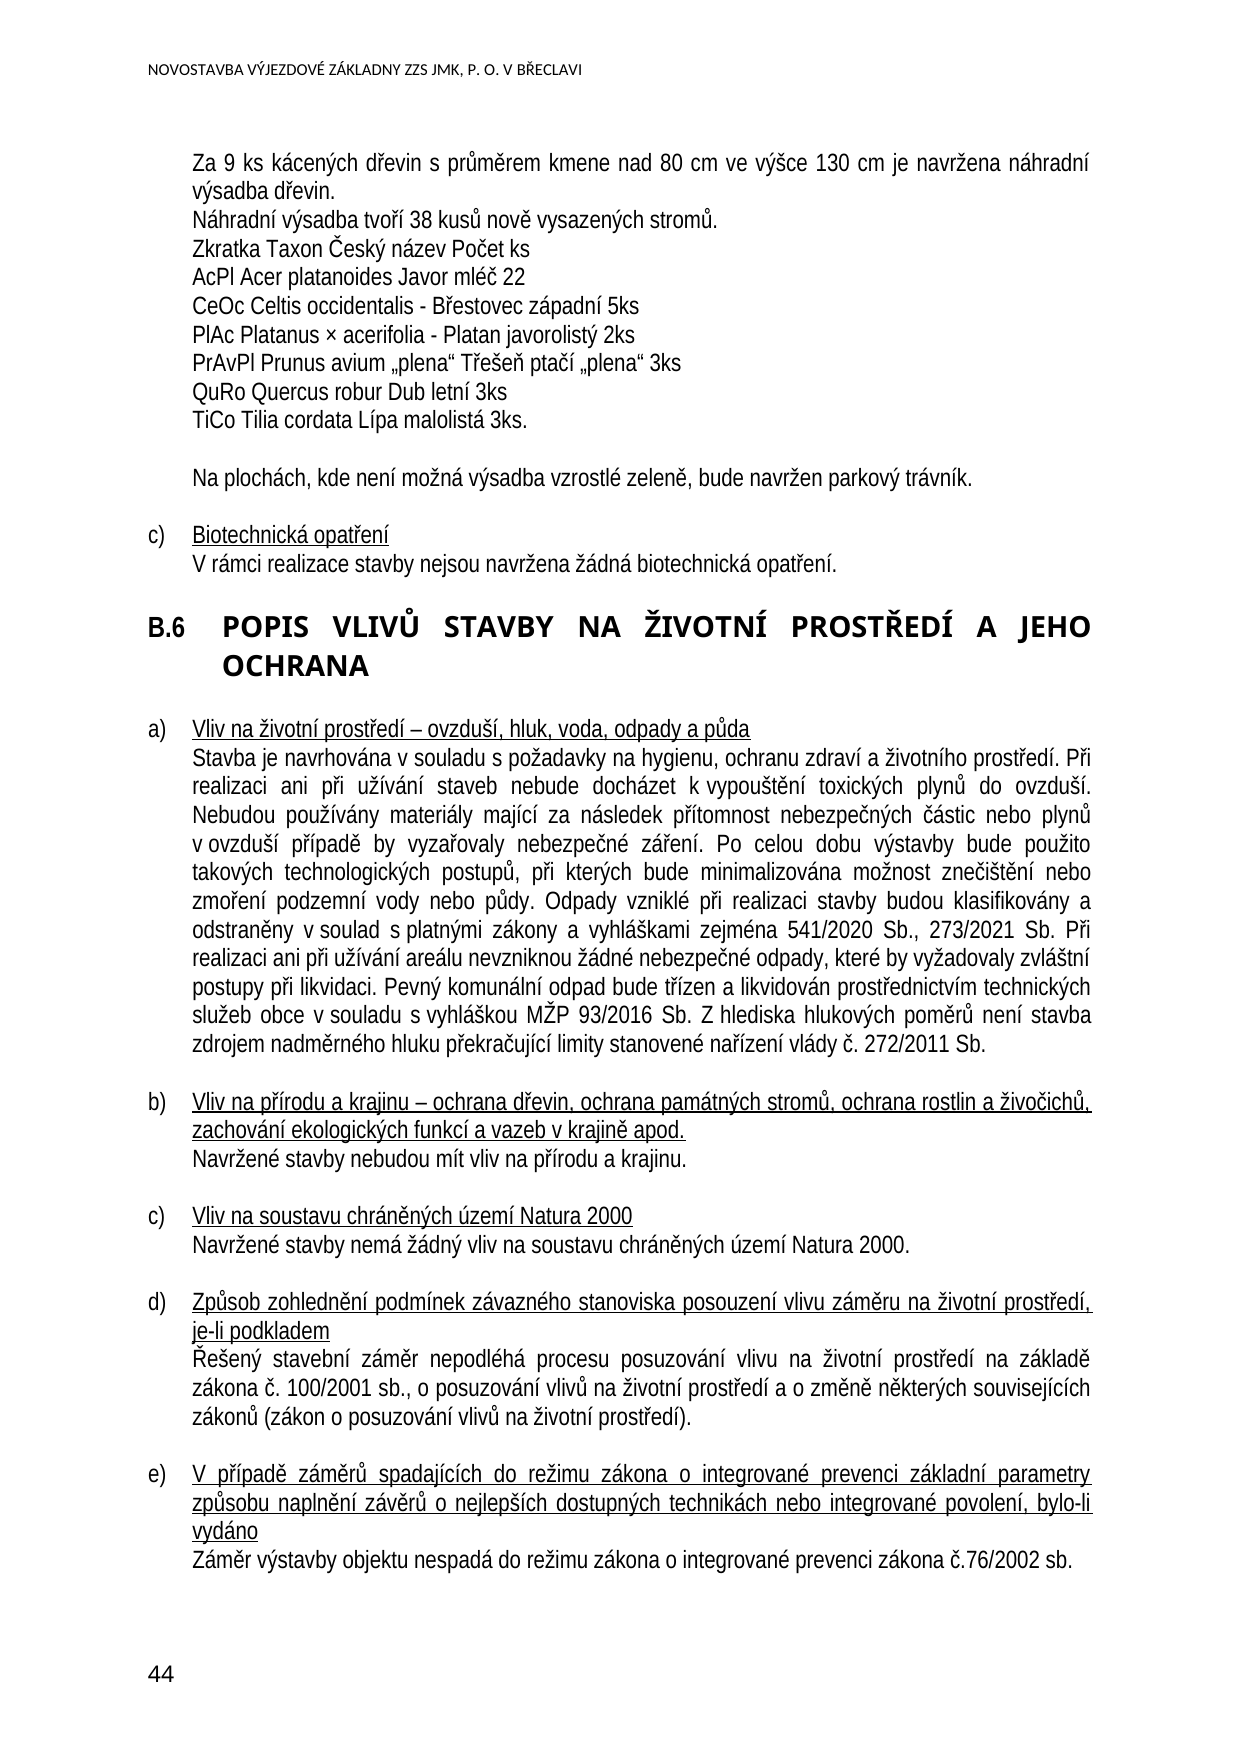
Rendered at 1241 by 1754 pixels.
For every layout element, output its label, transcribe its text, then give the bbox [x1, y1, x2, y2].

text PrAvPl Prunus avium „plena“ Třešeň ptačí „plena“ 3ks [192, 348, 1092, 377]
text AcPl Acer platanoides Javor mléč 22 [192, 262, 1092, 291]
text Za 9 ks kácených dřevin s průměrem kmene nad 80 cm ve výšce 130 cm je navržena náhradní výsadba dřevin. [192, 148, 1092, 205]
list Vliv na přírodu a krajinu – ochrana dřevin, ochrana památných stromů, ochrana rostlin a živočichů, zachování ekologických funkcí a vazeb v krajině apod. [148, 1086, 1092, 1144]
list Biotechnická opatření [148, 520, 1092, 549]
list Vliv na životní prostředí – ovzduší, hluk, voda, odpady a půda [148, 714, 1092, 743]
text CeOc Celtis occidentalis - Břestovec západní 5ks [192, 291, 1092, 319]
text Navržené stavby nebudou mít vliv na přírodu a krajinu. [192, 1144, 1092, 1172]
text V rámci realizace stavby nejsou navržena žádná biotechnická opatření. [192, 549, 1092, 577]
text Stavba je navrhována v souladu s požadavky na hygienu, ochranu zdraví a životního prostředí. Při realizaci ani při užívání staveb nebude docházet k vypouštění toxických plynů do ovzduší. Nebudou používány materiály mající za následek přítomnost nebezpečných částic nebo plynů v ovzduší případě by vyzařovaly nebezpečné záření. Po celou dobu výstavby bude použito takových technologických postupů, při kterých bude minimalizována možnost znečištění nebo zmoření podzemní vody nebo půdy. Odpady vzniklé při realizaci stavby budou klasifikovány a odstraněny v soulad s platnými zákony a vyhláškami zejména 541/2020 Sb., 273/2021 Sb. Při realizaci ani při užívání areálu nevzniknou žádné nebezpečné odpady, které by vyžadovaly zvláštní postupy při likvidaci. Pevný komunální odpad bude třízen a likvidován prostřednictvím technických služeb obce v souladu s vyhláškou MŽP 93/2016 Sb. Z hlediska hlukových poměrů není stavba zdrojem nadměrného hluku překračující limity stanovené nařízení vlády č. 272/2011 Sb. [192, 743, 1092, 1058]
text Na plochách, kde není možná výsadba vzrostlé zeleně, bude navržen parkový trávník. [192, 463, 1092, 491]
text TiCo Tilia cordata Lípa malolistá 3ks. [192, 406, 1092, 434]
text QuRo Quercus robur Dub letní 3ks [192, 377, 1092, 406]
text PlAc Platanus × acerifolia - Platan javorolistý 2ks [192, 319, 1092, 348]
text Náhradní výsadba tvoří 38 kusů nově vysazených stromů. [192, 205, 1092, 234]
text Zkratka Taxon Český název Počet ks [192, 234, 1092, 262]
list Vliv na soustavu chráněných území Natura 2000 [148, 1201, 1092, 1230]
list Způsob zohlednění podmínek závazného stanoviska posouzení vlivu záměru na životní prostředí, je-li podkladem [148, 1287, 1092, 1344]
list V případě záměrů spadajících do režimu zákona o integrované prevenci základní parametry způsobu naplnění závěrů o nejlepších dostupných technikách nebo integrované povolení, bylo-li vydáno [148, 1459, 1092, 1545]
list POPIS VLIVŮ STAVBY NA ŽIVOTNÍ PROSTŘEDÍ A JEHO OCHRANA [148, 606, 1092, 685]
text Řešený stavební záměr nepodléhá procesu posuzování vlivu na životní prostředí na základě zákona č. 100/2001 sb., o posuzování vlivů na životní prostředí a o změně některých souvisejících zákonů (zákon o posuzování vlivů na životní prostředí). [192, 1344, 1092, 1430]
text Záměr výstavby objektu nespadá do režimu zákona o integrované prevenci zákona č.76/2002 sb. [192, 1545, 1092, 1573]
text Navržené stavby nemá žádný vliv na soustavu chráněných území Natura 2000. [192, 1230, 1092, 1258]
